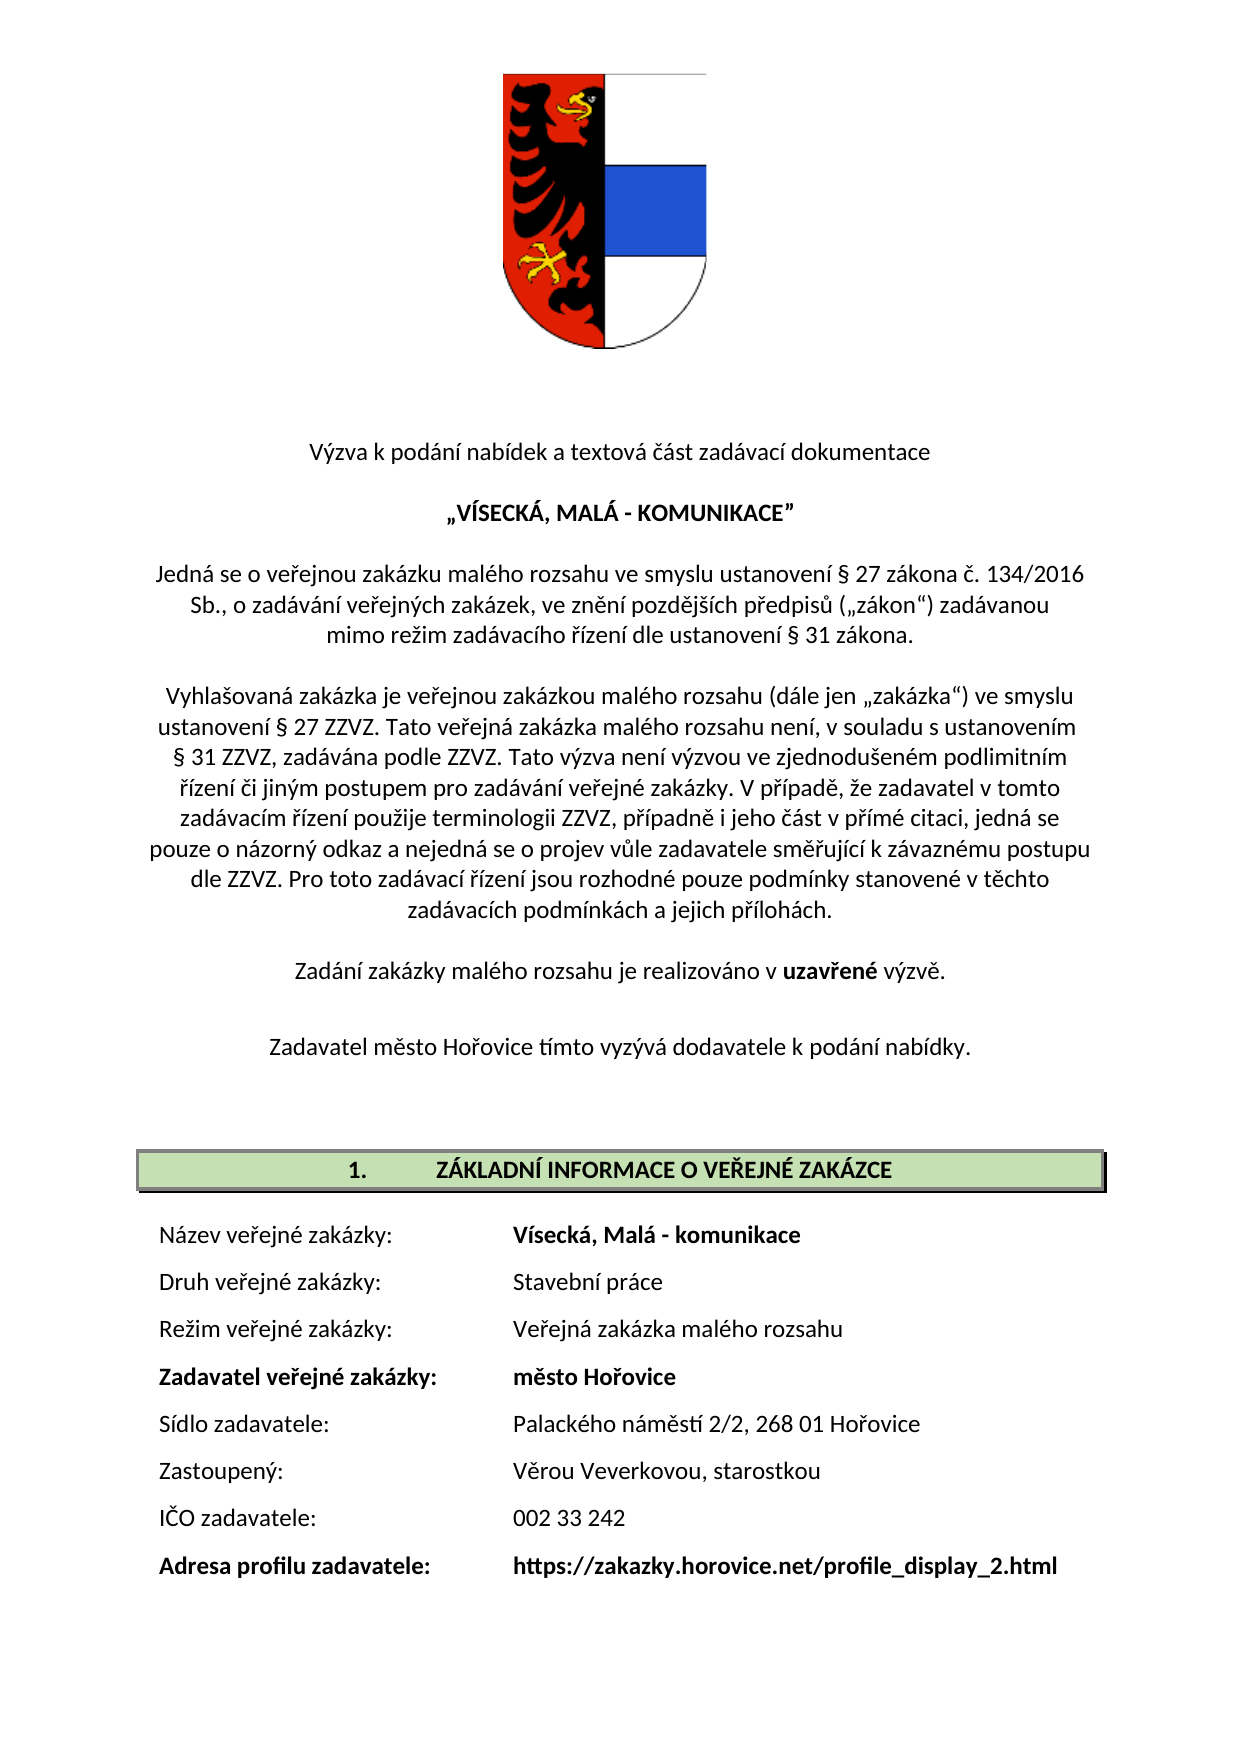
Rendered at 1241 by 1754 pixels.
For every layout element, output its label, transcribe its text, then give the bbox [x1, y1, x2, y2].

table_cell Palackého náměstí 2/2, 268 01 Hořovice [502, 1400, 1092, 1447]
text Vyhlašovaná zakázka je veřejnou zakázkou malého rozsahu (dále jen „zakázka“) ve smyslu ustanovení § 27 ZZVZ. Tato veřejná zakázka malého rozsahu není, v souladu s ustanovením § 31 ZZVZ, zadávána podle ZZVZ. Tato výzva není výzvou ve zjednodušeném podlimitním řízení či jiným postupem pro zadávání veřejné zakázky. V případě, že zadavatel v tomto zadávacím řízení použije terminologii ZZVZ, případně i jeho část v přímé citaci, jedná se pouze o názorný odkaz a nejedná se o projev vůle zadavatele směřující k závaznému postupu dle ZZVZ. Pro toto zadávací řízení jsou rozhodné pouze podmínky stanovené v těchto zadávacích podmínkách a jejich přílohách. [148, 680, 1092, 924]
table_header Vísecká, Malá - komunikace [502, 1210, 1092, 1258]
text Jedná se o veřejnou zakázku malého rozsahu ve smyslu ustanovení § 27 zákona č. 134/2016 Sb., o zadávání veřejných zakázek, ve znění pozdějších předpisů („zákon“) zadávanou mimo režim zadávacího řízení dle ustanovení § 31 zákona. [148, 558, 1092, 650]
text Zadavatel město Hořovice tímto vyzývá dodavatele k podání nabídky. [148, 1031, 1092, 1062]
table_cell Veřejná zakázka malého rozsahu [502, 1305, 1092, 1352]
picture [500, 73, 706, 345]
subtitle Základní informace o veřejné zakázce [139, 1153, 1101, 1187]
table_cell Druh veřejné zakázky: [148, 1258, 502, 1305]
table_cell Adresa profilu zadavatele: [148, 1541, 502, 1589]
table_cell Sídlo zadavatele: [148, 1400, 502, 1447]
table_header Název veřejné zakázky: [148, 1210, 502, 1258]
text „VÍSECKÁ, MALÁ - KOMUNIKACE” [148, 497, 1092, 528]
table_cell město Hořovice [502, 1352, 1092, 1399]
table_cell Věrou Veverkovou, starostkou [502, 1447, 1092, 1494]
table_cell Zastoupený: [148, 1447, 502, 1494]
table_cell Stavební práce [502, 1258, 1092, 1305]
table_cell Režim veřejné zakázky: [148, 1305, 502, 1352]
table_cell IČO zadavatele: [148, 1494, 502, 1541]
table_cell 002 33 242 [502, 1494, 1092, 1541]
text Výzva k podání nabídek a textová část zadávací dokumentace [148, 436, 1092, 467]
table_cell https://zakazky.horovice.net/profile_display_2.html [502, 1541, 1092, 1589]
text Zadání zakázky malého rozsahu je realizováno v uzavřené výzvě. [148, 955, 1092, 986]
table_cell Zadavatel veřejné zakázky: [148, 1352, 502, 1399]
